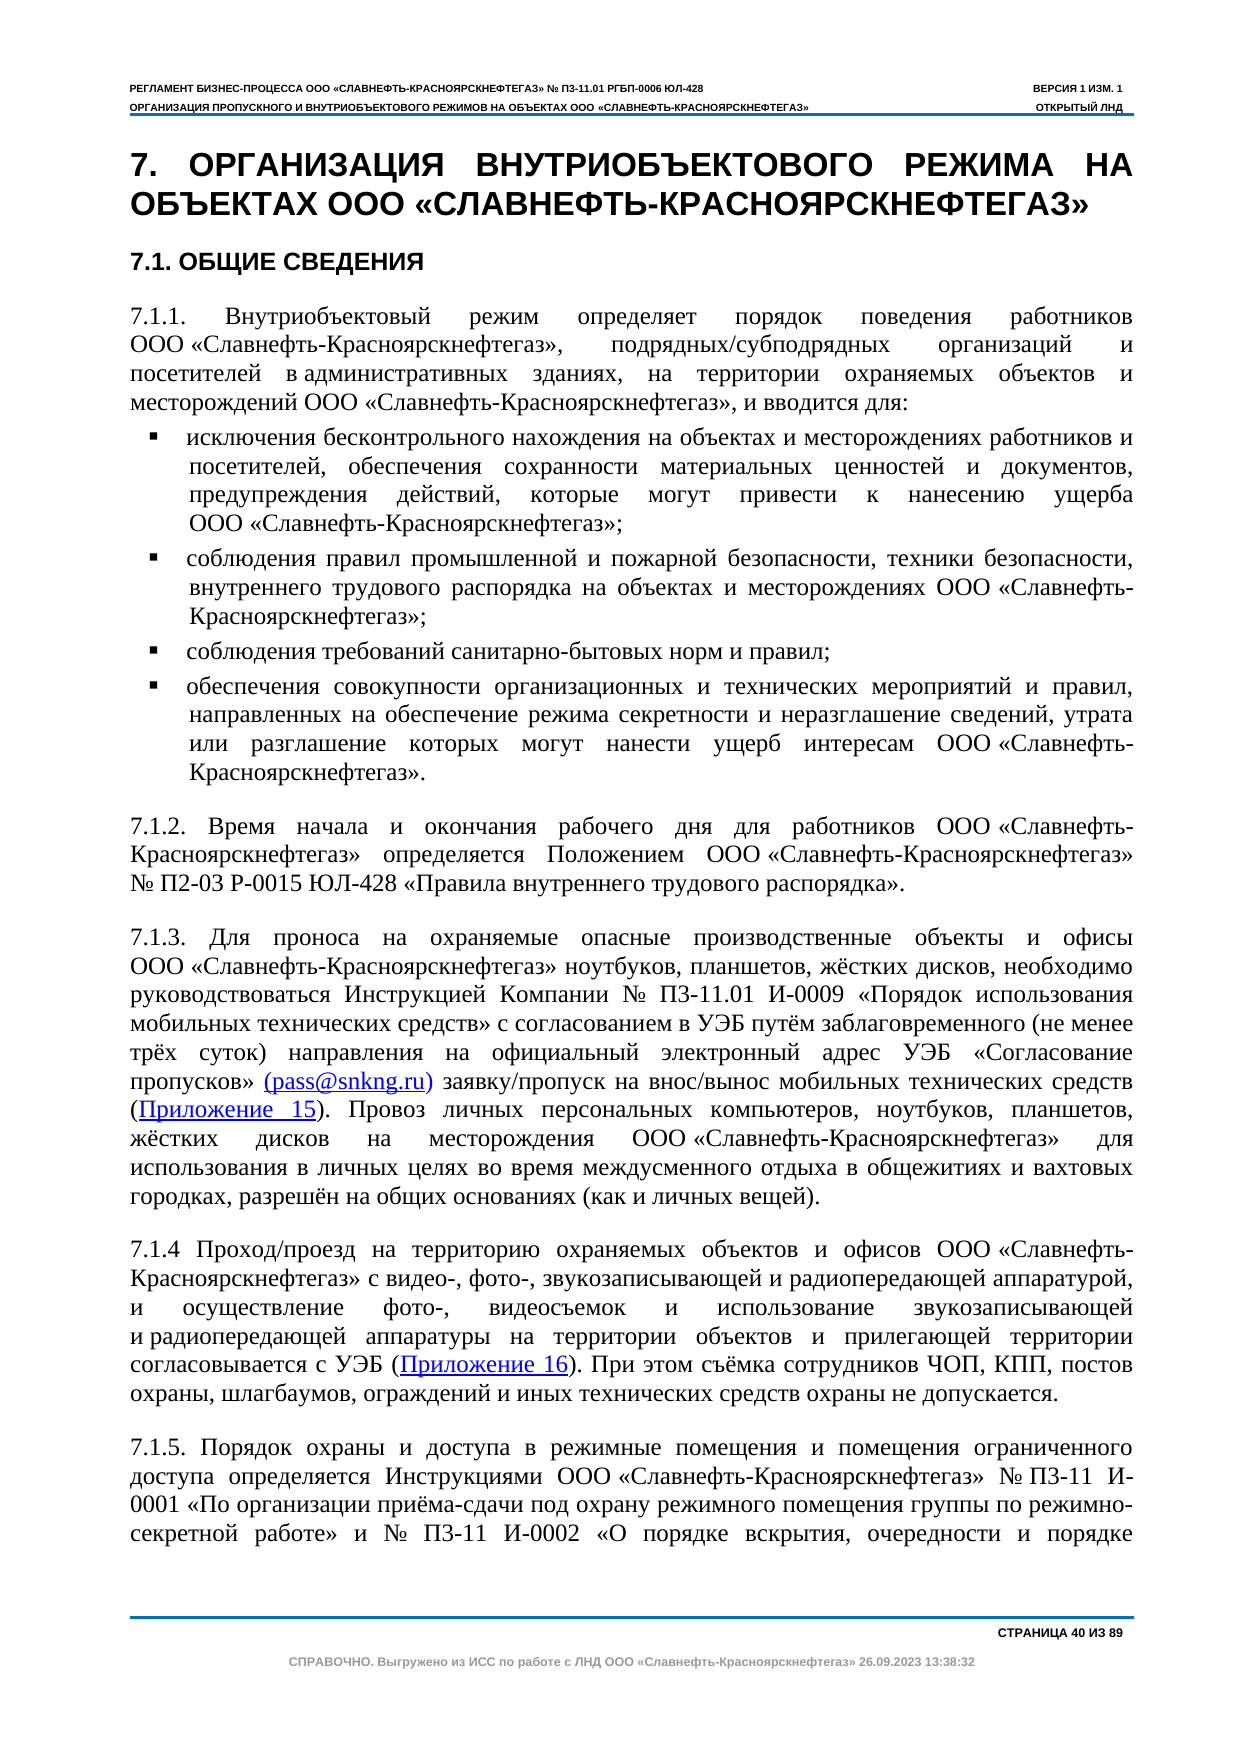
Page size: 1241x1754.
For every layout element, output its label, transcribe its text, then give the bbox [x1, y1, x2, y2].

list обеспечения совокупности организационных и технических мероприятий и правил, направленных на обеспечение режима секретности и неразглашение сведений, утрата или разглашение которых могут нанести ущерб интересам ООО «Славнефть-Красноярскнефтегаз». [148, 671, 1134, 786]
list соблюдения требований санитарно-бытовых норм и правил; [148, 636, 1134, 664]
list исключения бесконтрольного нахождения на объектах и месторождениях работников и посетителей, обеспечения сохранности материальных ценностей и документов, предупреждения действий, которые могут привести к нанесению ущерба ООО «Славнефть-Красноярскнефтегаз»; [148, 422, 1134, 537]
subtitle 7. ОРГАНИЗАЦИЯ ВНУТРИОБЪЕКТОВОГО РЕЖИМА НА ОБЪЕКТАХ ООО «СЛАВНЕФТЬ-КРАСНОЯРСКНЕФТЕГАЗ» [130, 145, 1134, 222]
text 7.1.4 Проход/проезд на территорию охраняемых объектов и офисов ООО «Славнефть-Красноярскнефтегаз» с видео-, фото-, звукозаписывающей и радиопередающей аппаратурой, и осуществление фото-, видеосъемок и использование звукозаписывающей и радиопередающей аппаратуры на территории объектов и прилегающей территории согласовывается с УЭБ (Приложение 16). При этом съёмка сотрудников ЧОП, КПП, постов охраны, шлагбаумов, ограждений и иных технических средств охраны не допускается. [130, 1234, 1134, 1407]
text 7.1.1. Внутриобъектовый режим определяет порядок поведения работников ООО «Славнефть-Красноярскнефтегаз», подрядных/субподрядных организаций и посетителей в административных зданиях, на территории охраняемых объектов и месторождений ООО «Славнефть-Красноярскнефтегаз», и вводится для: [130, 301, 1134, 416]
text 7.1.2. Время начала и окончания рабочего дня для работников ООО «Славнефть-Красноярскнефтегаз» определяется Положением ООО «Славнефть-Красноярскнефтегаз» № П2-03 Р-0015 ЮЛ-428 «Правила внутреннего трудового распорядка». [130, 811, 1134, 897]
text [130, 1432, 1134, 1547]
text 7.1.3. Для проноса на охраняемые опасные производственные объекты и офисы ООО «Славнефть-Красноярскнефтегаз» ноутбуков, планшетов, жёстких дисков, необходимо руководствоваться Инструкцией Компании № П3-11.01 И-0009 «Порядок использования мобильных технических средств» с согласованием в УЭБ путём заблаговременного (не менее трёх суток) направления на официальный электронный адрес УЭБ «Согласование пропусков» (pass@snkng.ru) заявку/пропуск на внос/вынос мобильных технических средств (Приложение 15). Провоз личных персональных компьютеров, ноутбуков, планшетов, жёстких дисков на месторождения ООО «Славнефть-Красноярскнефтегаз» для использования в личных целях во время междусменного отдыха в общежитиях и вахтовых городках, разрешён на общих основаниях (как и личных вещей). [130, 922, 1134, 1209]
list соблюдения правил промышленной и пожарной безопасности, техники безопасности, внутреннего трудового распорядка на объектах и месторождениях ООО «Славнефть-Красноярскнефтегаз»; [148, 543, 1134, 629]
subtitle 7.1. ОБЩИЕ СВЕДЕНИЯ [130, 247, 1134, 276]
